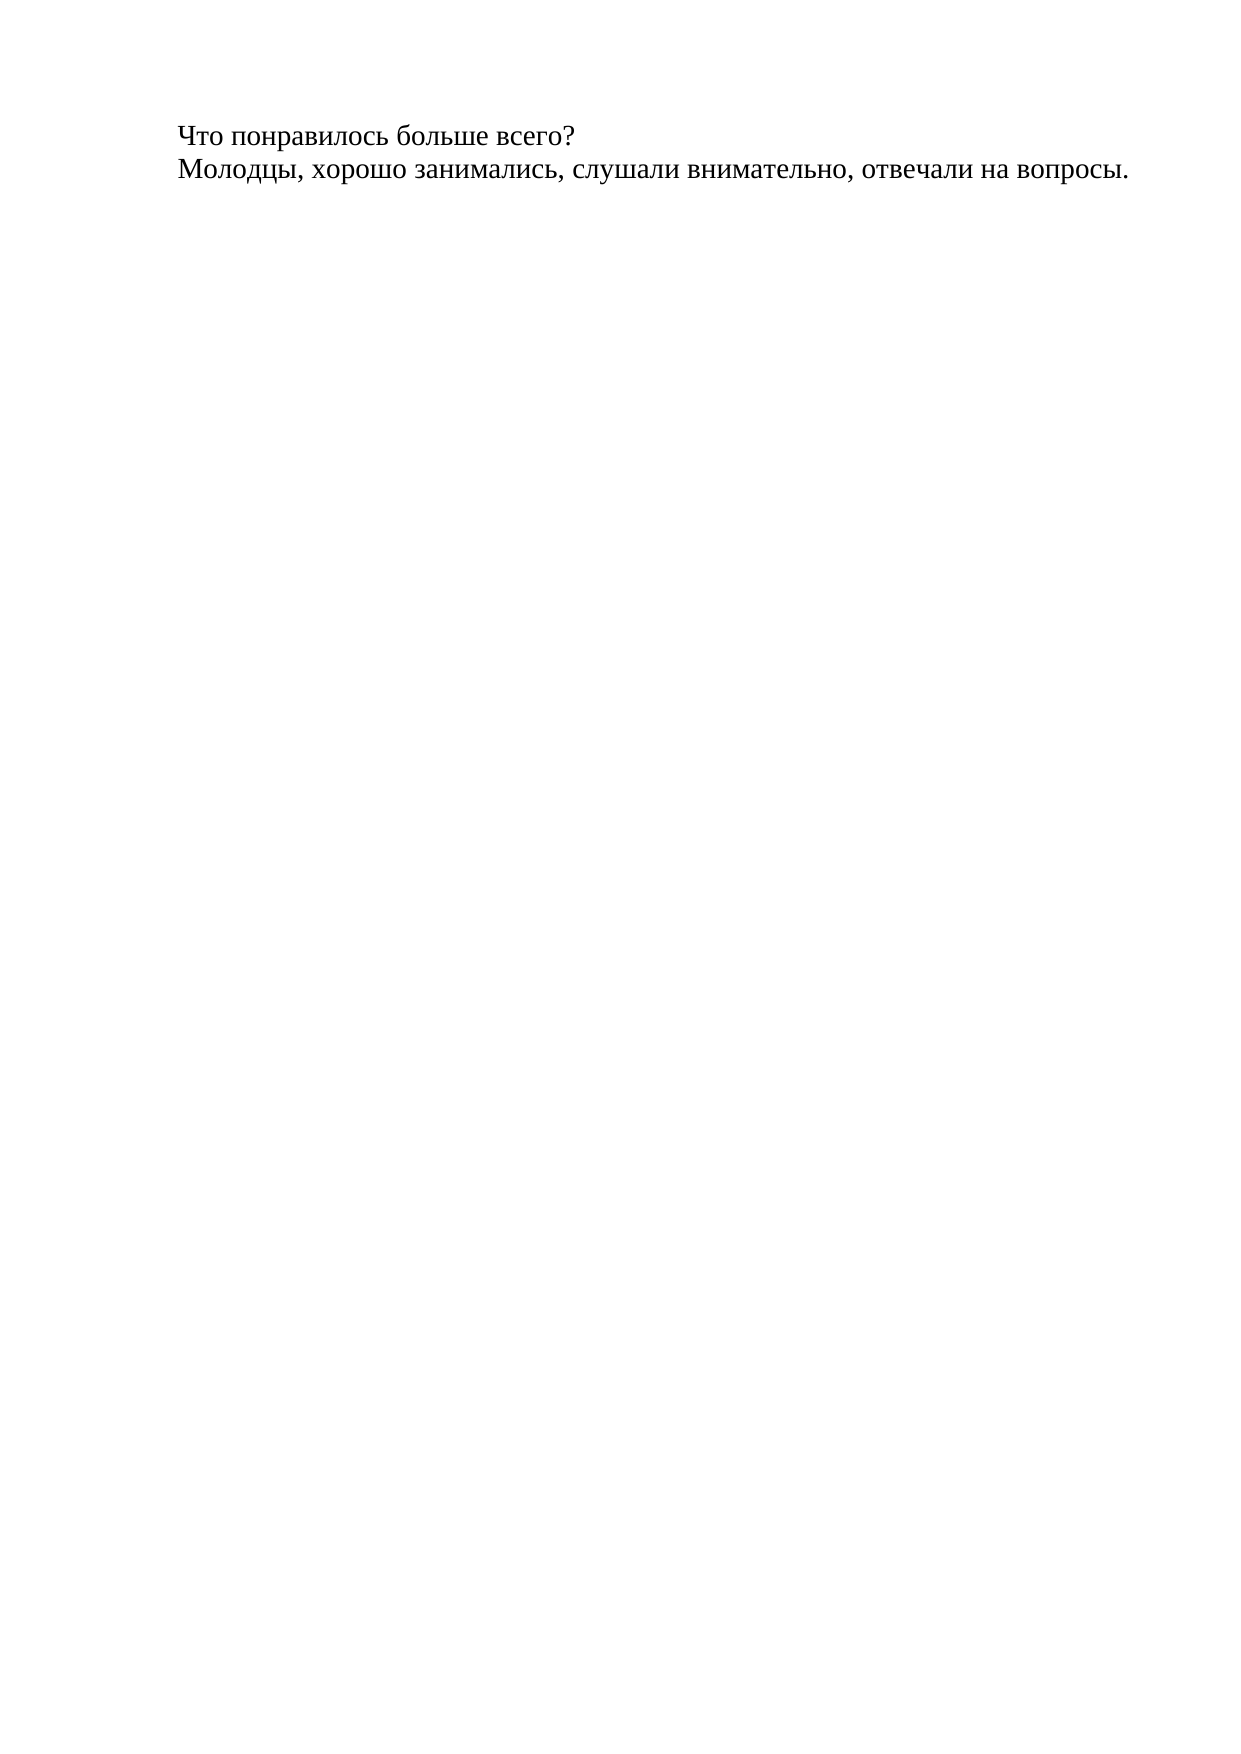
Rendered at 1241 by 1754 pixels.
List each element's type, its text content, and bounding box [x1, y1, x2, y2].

text Молодцы, хорошо занимались, слушали внимательно, отвечали на вопросы. [177, 152, 1152, 185]
text Что понравилось больше всего? [177, 118, 1152, 152]
